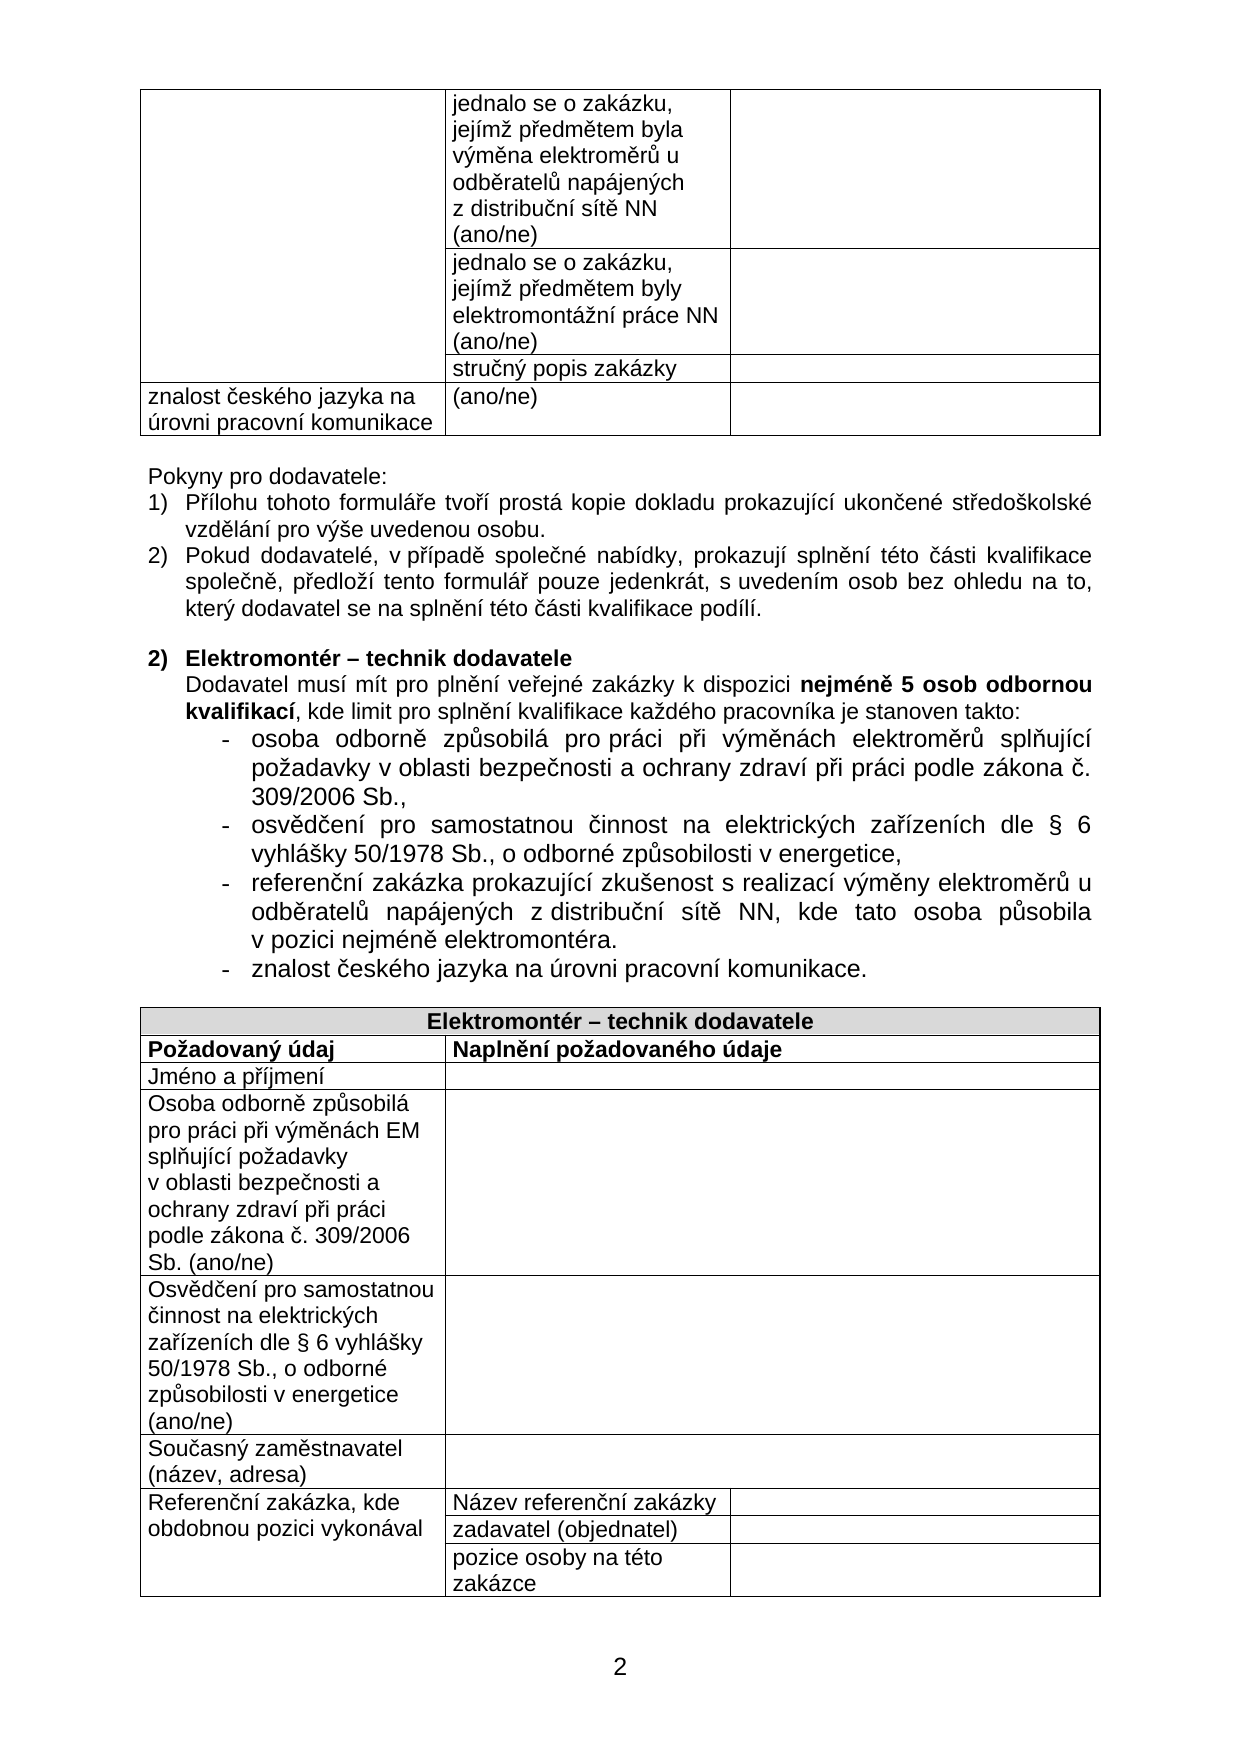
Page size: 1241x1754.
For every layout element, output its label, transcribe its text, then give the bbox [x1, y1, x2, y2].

table_cell Současný zaměstnavatel (název, adresa) [141, 1435, 445, 1488]
list Elektromontér – technik dodavatele [148, 645, 1093, 671]
table_cell [731, 1516, 1099, 1542]
table_cell zadavatel (objednatel) [446, 1516, 730, 1542]
text osoba odborně způsobilá pro práci při výměnách elektroměrů splňující požadavky v oblasti bezpečnosti a ochrany zdraví při práci podle zákona č. 309/2006 Sb., [221, 724, 1093, 810]
text referenční zakázka prokazující zkušenost s realizací výměny elektroměrů u odběratelů napájených z distribuční sítě NN, kde tato osoba působila v pozici nejméně elektromontéra. [221, 868, 1093, 954]
table_cell Požadovaný údaj [141, 1036, 445, 1062]
table_cell [731, 355, 1099, 382]
table_cell [446, 1276, 1099, 1434]
table_cell jednalo se o zakázku, jejímž předmětem byly elektromontážní práce NN (ano/ne) [446, 249, 730, 354]
table_cell Osoba odborně způsobilá pro práci při výměnách EM splňující požadavky v oblasti bezpečnosti a ochrany zdraví při práci podle zákona č. 309/2006 Sb. (ano/ne) [141, 1090, 445, 1275]
table_cell [446, 1090, 1099, 1275]
table_cell Referenční zakázka, kde obdobnou pozici vykonával [141, 1489, 445, 1596]
text osvědčení pro samostatnou činnost na elektrických zařízeních dle § 6 vyhlášky 50/1978 Sb., o odborné způsobilosti v energetice, [221, 810, 1093, 868]
table_cell [731, 249, 1099, 354]
table_cell (ano/ne) [446, 383, 730, 435]
table_cell Jméno a příjmení [141, 1063, 445, 1089]
text Pokyny pro dodavatele: [148, 463, 1093, 489]
table_cell stručný popis zakázky [446, 355, 730, 382]
table_cell [446, 1435, 1099, 1488]
table_cell znalost českého jazyka na úrovni pracovní komunikace [141, 383, 445, 435]
table_cell pozice osoby na této zakázce [446, 1544, 730, 1596]
table_cell [446, 1063, 1099, 1089]
text Dodavatel musí mít pro plnění veřejné zakázky k dispozici nejméně 5 osob odbornou kvalifikací, kde limit pro splnění kvalifikace každého pracovníka je stanoven takto: [185, 671, 1093, 724]
table_cell Název referenční zakázky [446, 1489, 730, 1515]
table_cell Osvědčení pro samostatnou činnost na elektrických zařízeních dle § 6 vyhlášky 50/1978 Sb., o odborné způsobilosti v energetice (ano/ne) [141, 1276, 445, 1434]
table_header Elektromontér – technik dodavatele [141, 1008, 1099, 1034]
table_cell [731, 383, 1099, 435]
table_cell Naplnění požadovaného údaje [446, 1036, 1099, 1062]
table_cell jednalo se o zakázku, jejímž předmětem byla výměna elektroměrů u odběratelů napájených z distribuční sítě NN (ano/ne) [446, 90, 730, 248]
list Přílohu tohoto formuláře tvoří prostá kopie dokladu prokazující ukončené středoškolské vzdělání pro výše uvedenou osobu. [148, 489, 1093, 542]
table_cell [731, 1489, 1099, 1515]
table_cell [731, 90, 1099, 248]
list Pokud dodavatelé, v případě společné nabídky, prokazují splnění této části kvalifikace společně, předloží tento formulář pouze jedenkrát, s uvedením osob bez ohledu na to, který dodavatel se na splnění této části kvalifikace podílí. [148, 542, 1093, 621]
text znalost českého jazyka na úrovni pracovní komunikace. [221, 954, 1093, 983]
table_cell [731, 1544, 1099, 1596]
